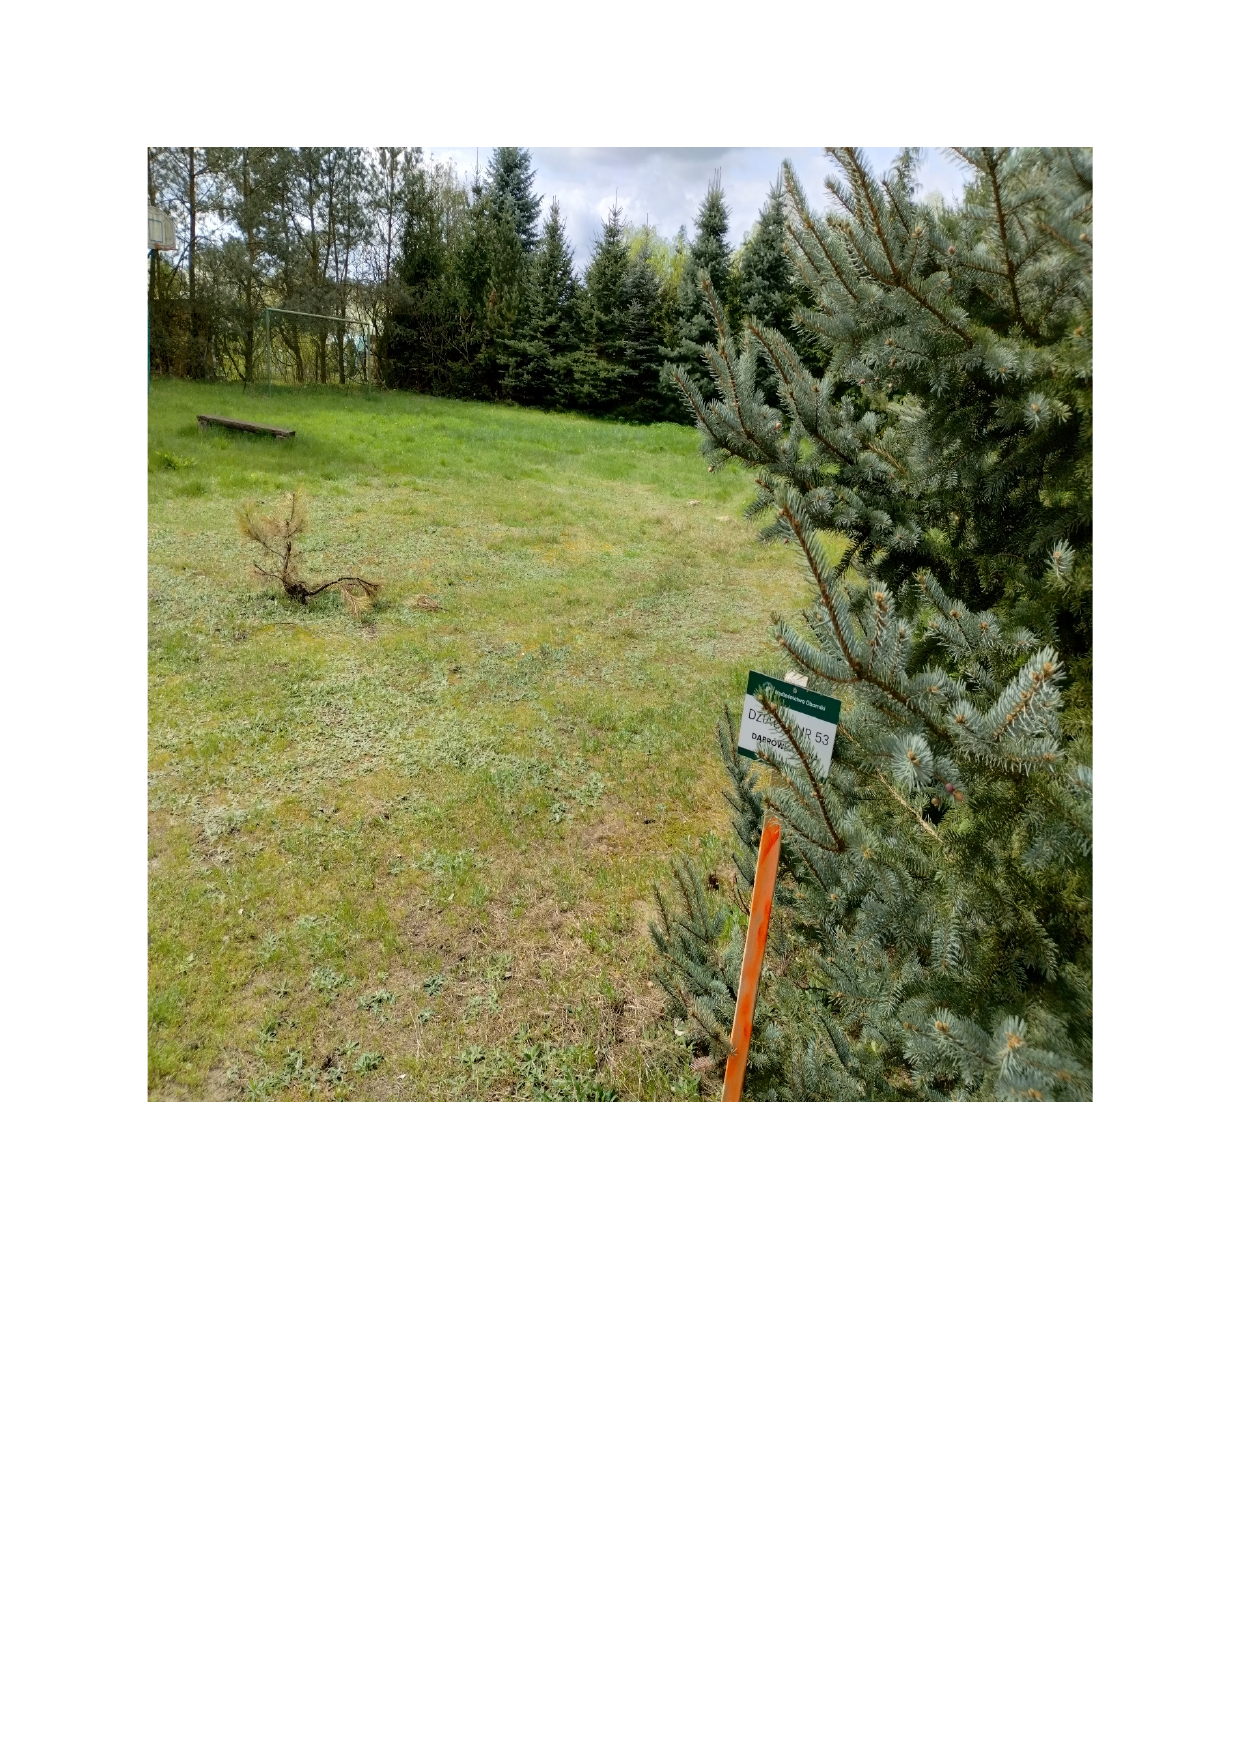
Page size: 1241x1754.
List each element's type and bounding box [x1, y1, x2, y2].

picture [147, 147, 1093, 1102]
